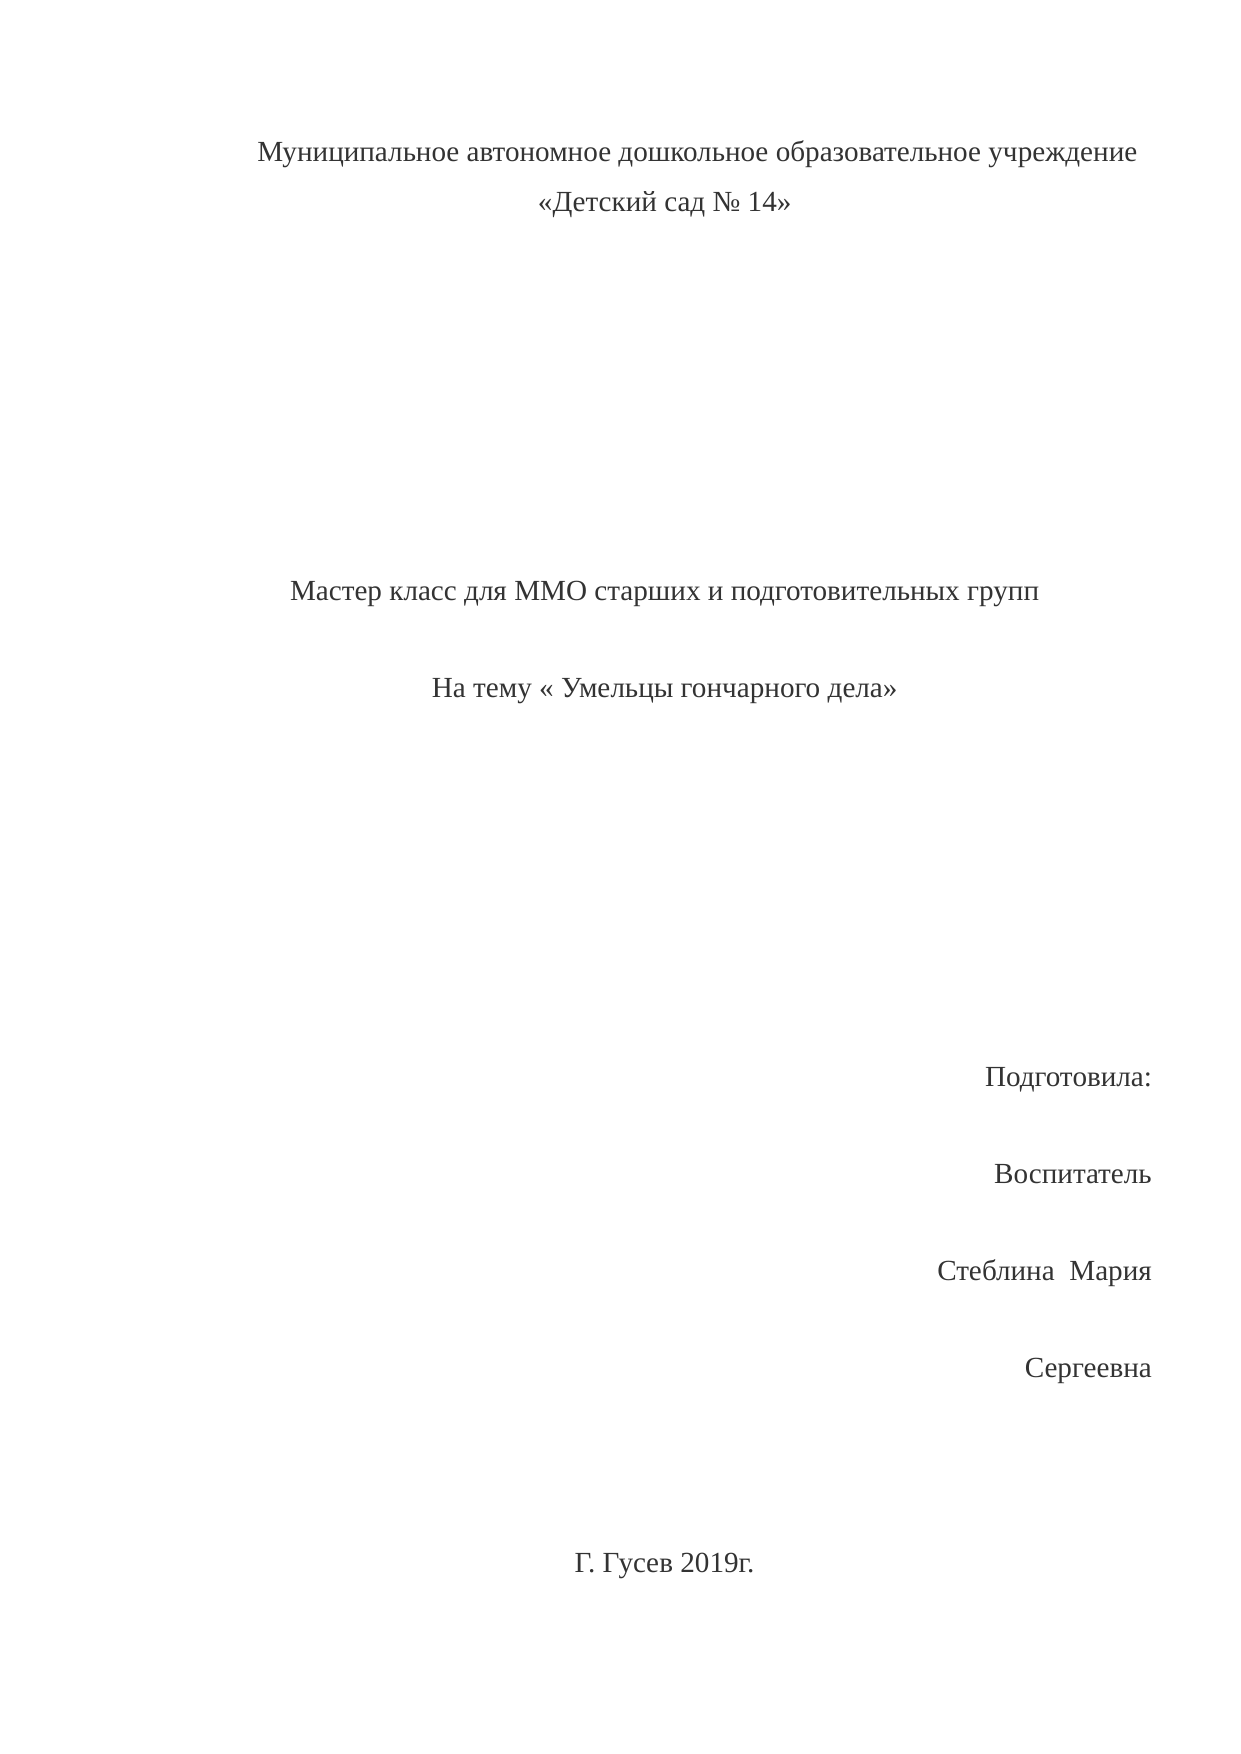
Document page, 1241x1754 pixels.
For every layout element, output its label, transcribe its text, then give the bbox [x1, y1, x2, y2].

text Г. Гусев 2019г. [177, 1545, 1152, 1578]
text Муниципальное автономное дошкольное образовательное учреждение «Детский сад № 14» [177, 134, 1152, 218]
text На тему « Умельцы гончарного дела» [177, 670, 1152, 703]
text Сергеевна [177, 1350, 1152, 1384]
text Подготовила: [177, 1059, 1152, 1092]
text Мастер класс для ММО старших и подготовительных групп [177, 573, 1152, 606]
text Воспитатель [177, 1156, 1152, 1189]
text Стеблина Мария [177, 1253, 1152, 1287]
